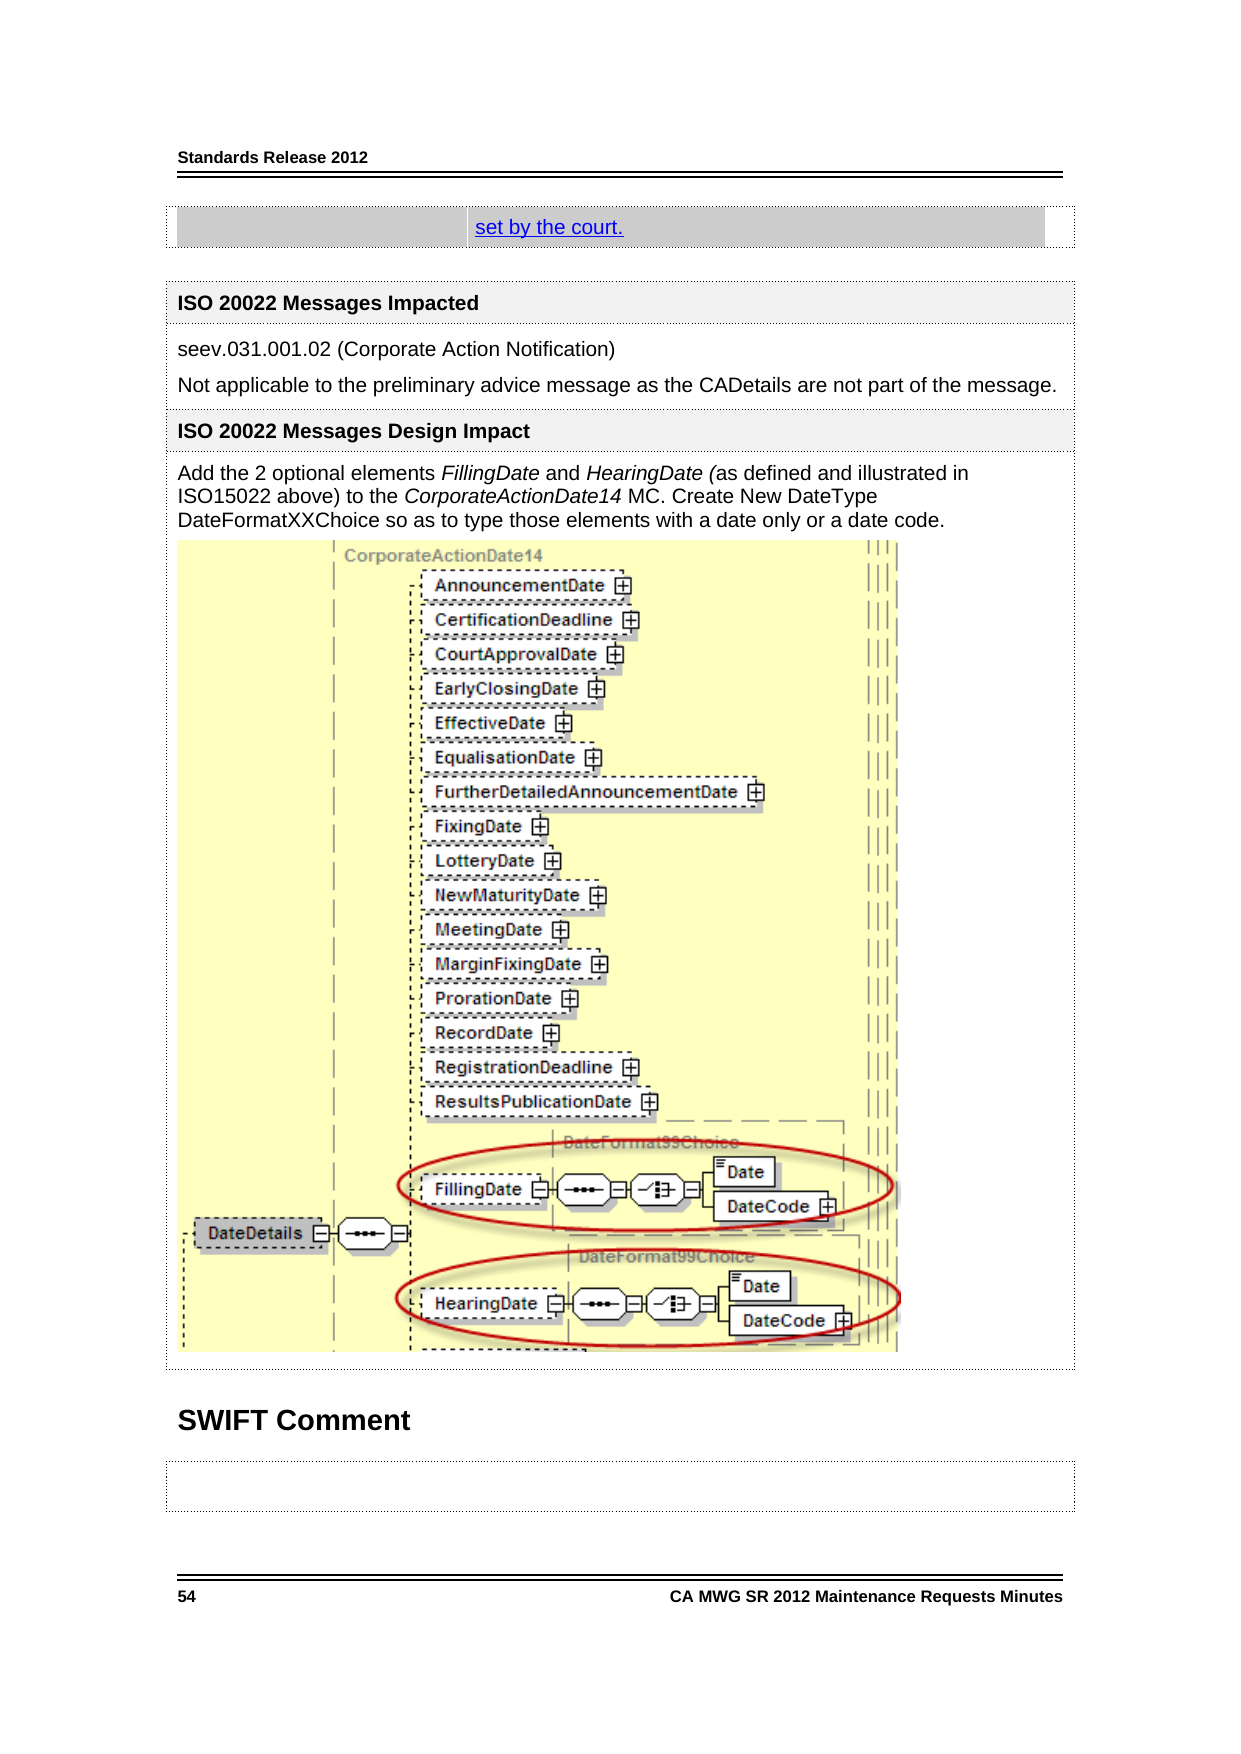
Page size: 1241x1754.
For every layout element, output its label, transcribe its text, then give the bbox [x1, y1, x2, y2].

table_cell Add the 2 optional elements FillingDate and HearingDate (as defined and illustrated in ISO15022 above) to the CorporateActionDate14 MC. Create New DateType DateFormatXXChoice so as to type those elements with a date only or a date code. [166, 451, 1074, 1369]
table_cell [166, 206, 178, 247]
text SWIFT Comment [177, 1403, 1092, 1437]
picture [177, 540, 901, 1352]
table_cell ISO 20022 Messages Design Impact [166, 409, 1074, 451]
table_header ISO 20022 Messages Impacted [166, 281, 1074, 323]
table_header [166, 1461, 1074, 1511]
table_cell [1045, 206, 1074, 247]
table_cell seev.031.001.02 (Corporate Action Notification) Not applicable to the preliminary advice message as the CADetails are not part of the message. [166, 323, 1074, 409]
